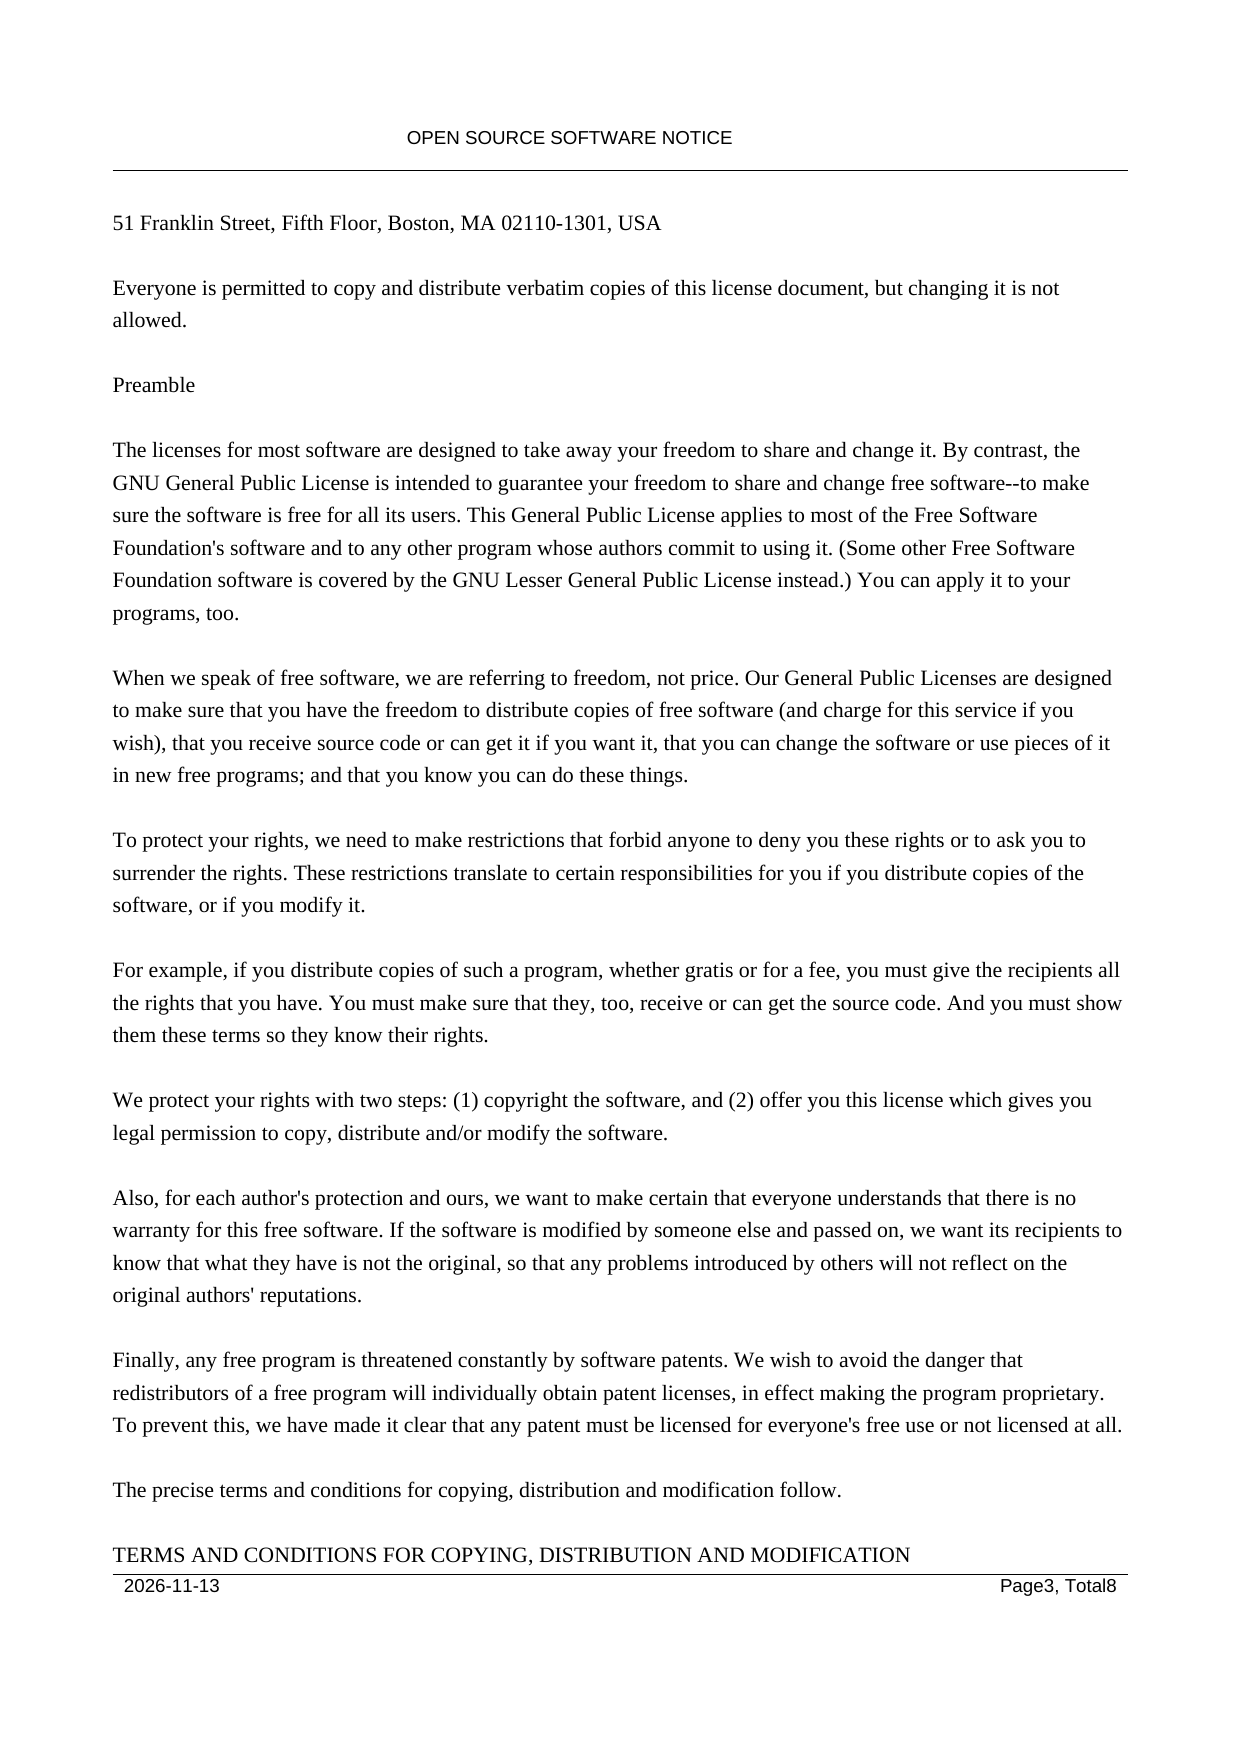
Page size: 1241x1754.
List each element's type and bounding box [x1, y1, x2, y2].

text [112, 206, 1128, 1571]
